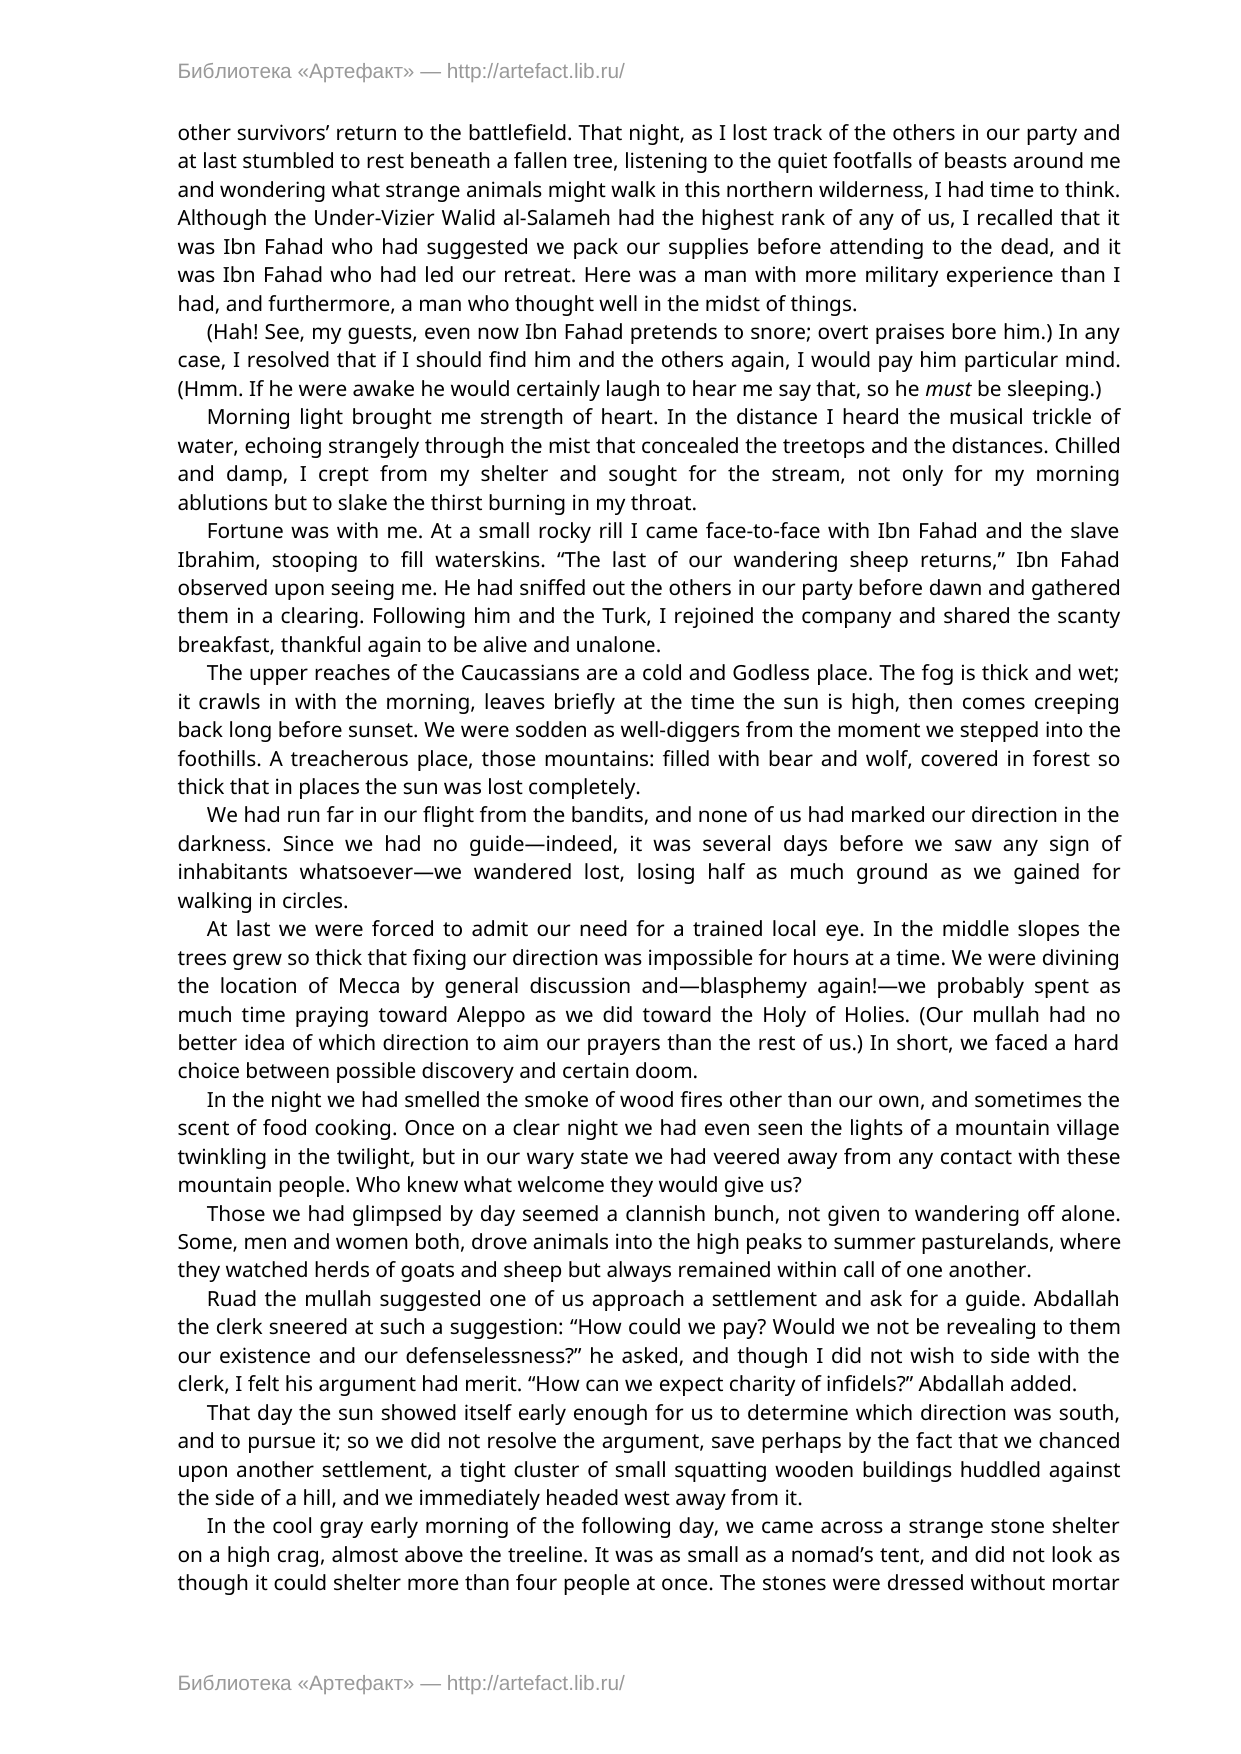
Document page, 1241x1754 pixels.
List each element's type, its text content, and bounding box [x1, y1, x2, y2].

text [177, 1512, 1122, 1597]
text At last we were forced to admit our need for a trained local eye. In the middle slopes the trees grew so thick that fixing our direction was impossible for hours at a time. We were divining the location of Mecca by general discussion and—blasphemy again!—we probably spent as much time praying toward Aleppo as we did toward the Holy of Holies. (Our mullah had no better idea of which direction to aim our prayers than the rest of us.) In short, we faced a hard choice between possible discovery and certain doom. [177, 914, 1122, 1085]
text We had run far in our flight from the bandits, and none of us had marked our direction in the darkness. Since we had no guide—indeed, it was several days before we saw any sign of inhabitants whatsoever—we wandered lost, losing half as much ground as we gained for walking in circles. [177, 801, 1122, 914]
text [177, 118, 1122, 317]
text That day the sun showed itself early enough for us to determine which direction was south, and to pursue it; so we did not resolve the argument, save perhaps by the fact that we chanced upon another settlement, a tight cluster of small squatting wooden buildings huddled against the side of a hill, and we immediately headed west away from it. [177, 1398, 1122, 1512]
text Morning light brought me strength of heart. In the distance I heard the musical trickle of water, echoing strangely through the mist that concealed the treetops and the distances. Chilled and damp, I crept from my shelter and sought for the stream, not only for my morning ablutions but to slake the thirst burning in my throat. [177, 402, 1122, 516]
text Fortune was with me. At a small rocky rill I came face-to-face with Ibn Fahad and the slave Ibrahim, stooping to fill waterskins. “The last of our wandering sheep returns,” Ibn Fahad observed upon seeing me. He had sniffed out the others in our party before dawn and gathered them in a clearing. Following him and the Turk, I rejoined the company and shared the scanty breakfast, thankful again to be alive and unalone. [177, 516, 1122, 658]
text Those we had glimpsed by day seemed a clannish bunch, not given to wandering off alone. Some, men and women both, drove animals into the high peaks to summer pasturelands, where they watched herds of goats and sheep but always remained within call of one another. [177, 1199, 1122, 1284]
text Ruad the mullah suggested one of us approach a settlement and ask for a guide. Abdallah the clerk sneered at such a suggestion: “How could we pay? Would we not be revealing to them our existence and our defenselessness?” he asked, and though I did not wish to side with the clerk, I felt his argument had merit. “How can we expect charity of infidels?” Abdallah added. [177, 1284, 1122, 1398]
text The upper reaches of the Caucassians are a cold and Godless place. The fog is thick and wet; it crawls in with the morning, leaves briefly at the time the sun is high, then comes creeping back long before sunset. We were sodden as well-diggers from the moment we stepped into the foothills. A treacherous place, those mountains: filled with bear and wolf, covered in forest so thick that in places the sun was lost completely. [177, 658, 1122, 801]
text In the night we had smelled the smoke of wood fires other than our own, and sometimes the scent of food cooking. Once on a clear night we had even seen the lights of a mountain village twinkling in the twilight, but in our wary state we had veered away from any contact with these mountain people. Who knew what welcome they would give us? [177, 1085, 1122, 1199]
text (Hah! See, my guests, even now Ibn Fahad pretends to snore; overt praises bore him.) In any case, I resolved that if I should find him and the others again, I would pay him particular mind. (Hmm. If he were awake he would certainly laugh to hear me say that, so he must be sleeping.) [177, 317, 1122, 402]
